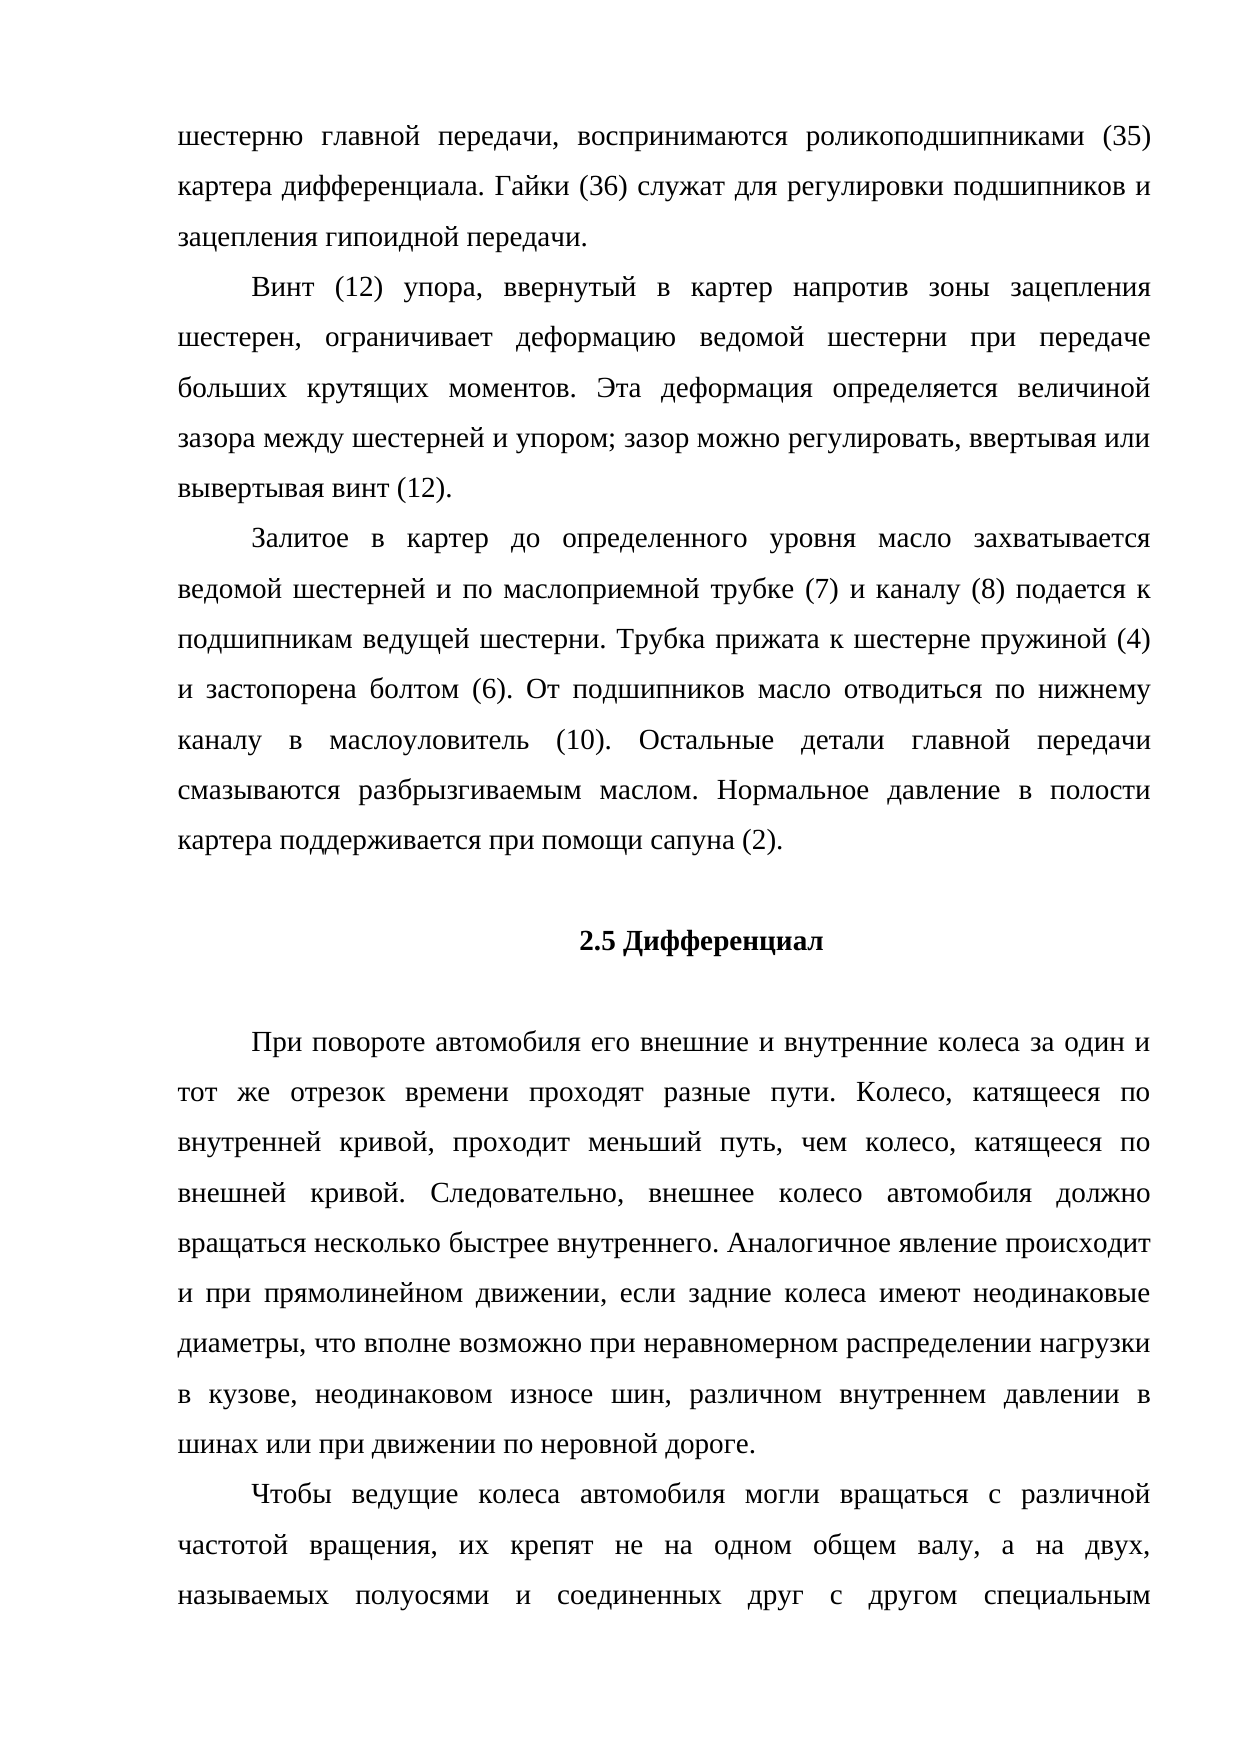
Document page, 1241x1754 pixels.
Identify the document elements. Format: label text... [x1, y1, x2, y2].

text При повороте автомобиля его внешние и внутренние колеса за один и тот же отрезок времени проходят разные пути. Колесо, катящееся по внутренней кривой, проходит меньший путь, чем колесо, катящееся по внешней кривой. Следовательно, внешнее колесо автомобиля должно вращаться несколько быстрее внутреннего. Аналогичное явление происходит и при прямолинейном движении, если задние колеса имеют неодинаковые диаметры, что вполне возможно при неравномерном распределении нагрузки в кузове, неодинаковом износе шин, различном внутреннем давлении в шинах или при движении по неровной дороге. [177, 1024, 1152, 1460]
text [177, 1477, 1152, 1611]
text Залитое в картер до определенного уровня масло захватывается ведомой шестерней и по маслоприемной трубке (7) и каналу (8) подается к подшипникам ведущей шестерни. Трубка прижата к шестерне пружиной (4) и застопорена болтом (6). От подшипников масло отводиться по нижнему каналу в маслоуловитель (10). Остальные детали главной передачи смазываются разбрызгиваемым маслом. Нормальное давление в полости картера поддерживается при помощи сапуна (2). [177, 521, 1152, 856]
text 2.5 Дифференциал [177, 923, 1152, 957]
text Винт (12) упора, ввернутый в картер напротив зоны зацепления шестерен, ограничивает деформацию ведомой шестерни при передаче больших крутящих моментов. Эта деформация определяется величиной зазора между шестерней и упором; зазор можно регулировать, ввертывая или вывертывая винт (12). [177, 269, 1152, 504]
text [177, 118, 1152, 252]
